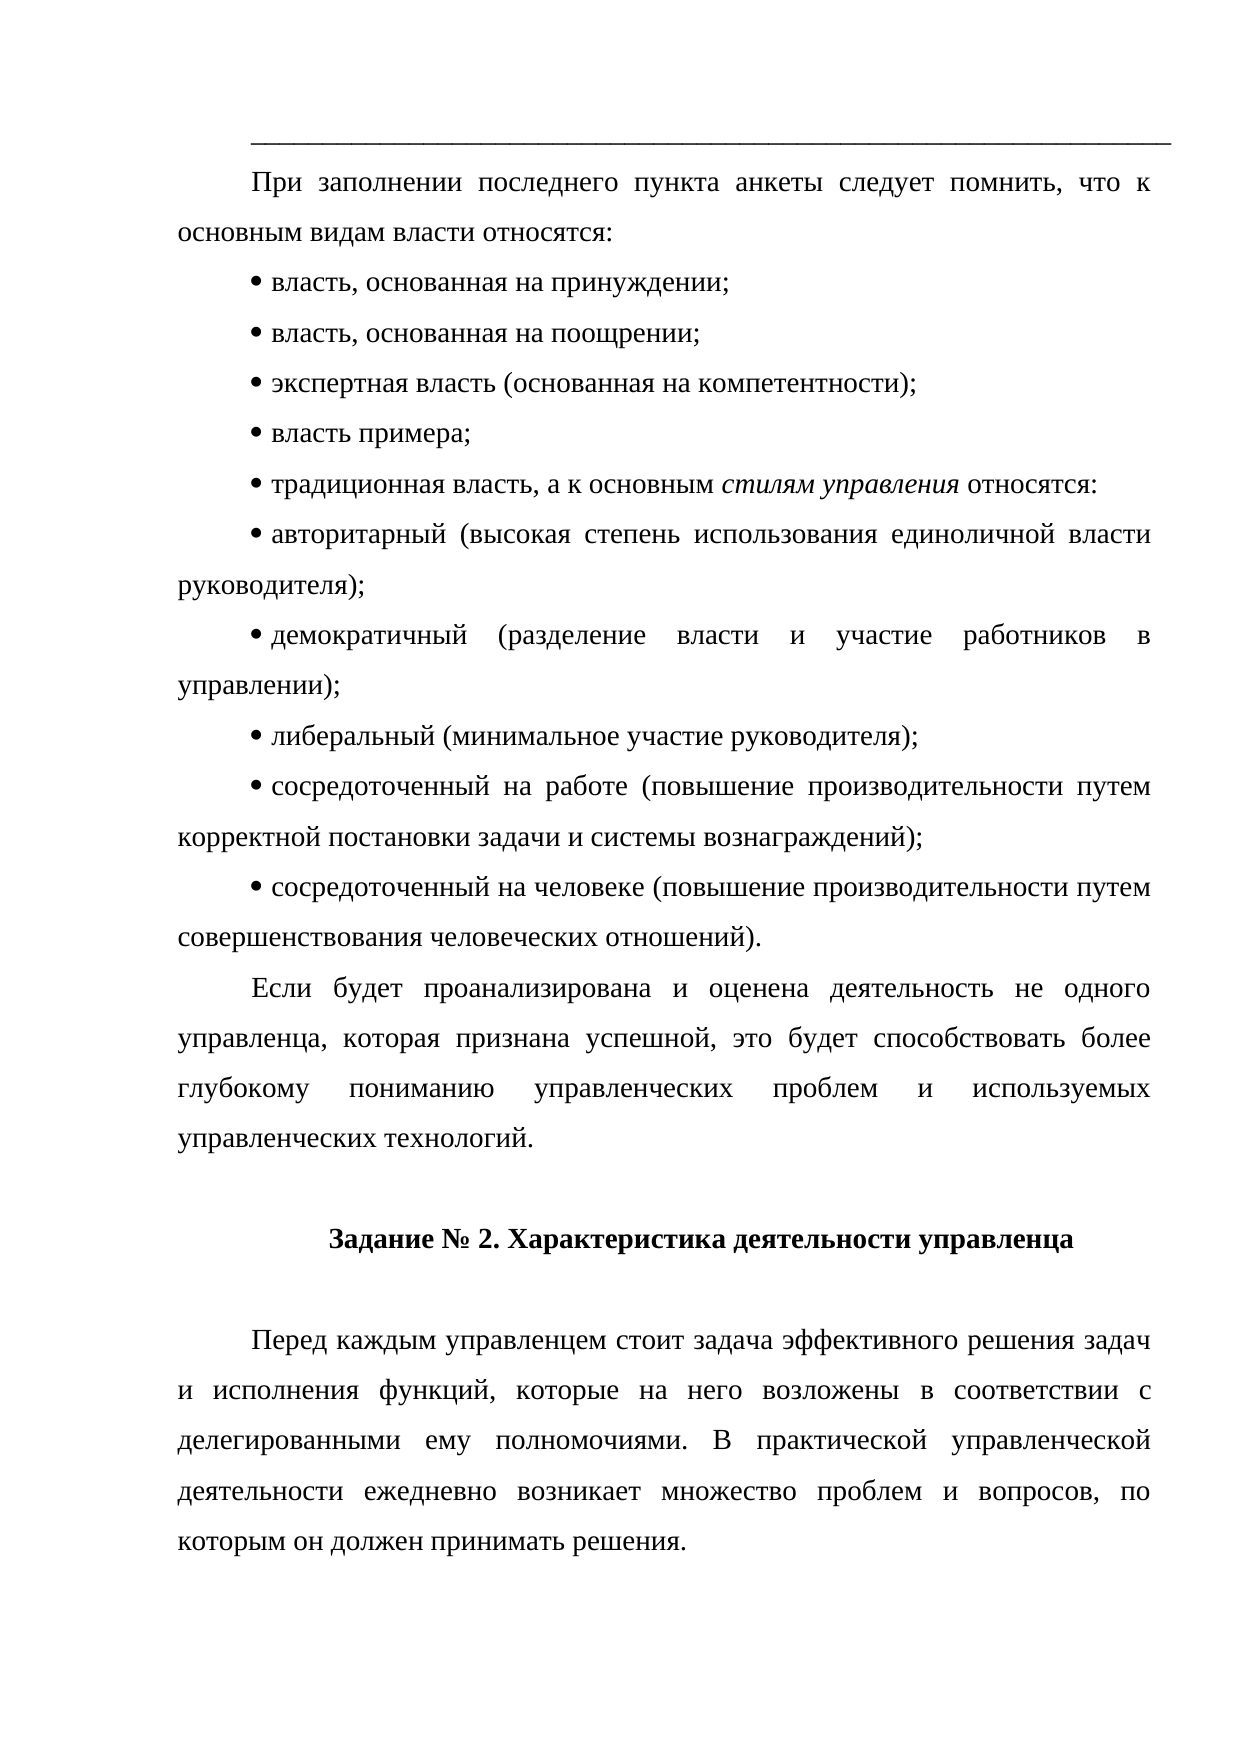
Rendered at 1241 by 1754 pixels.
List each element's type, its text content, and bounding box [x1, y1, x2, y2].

list либеральный (минимальное участие руководителя); [177, 718, 1152, 751]
list власть, основанная на принуждении; [177, 264, 1152, 298]
text Если будет проанализирована и оценена деятельность не одного управленца, которая признана успешной, это будет способствовать более глубокому пониманию управленческих проблем и используемых управленческих технологий. [177, 970, 1152, 1154]
list сосредоточенный на человеке (повышение производительности путем совершенствования человеческих отношений). [177, 869, 1152, 953]
list сосредоточенный на работе (повышение производительности путем корректной постановки задачи и системы вознаграждений); [177, 768, 1152, 852]
list экспертная власть (основанная на компетентности); [177, 365, 1152, 399]
list традиционная власть, а к основным стилям управления относятся: [177, 466, 1152, 499]
text Перед каждым управленцем стоит задача эффективного решения задач и исполнения функций, которые на него возложены в соответствии с делегированными ему полномочиями. В практической управленческой деятельности ежедневно возникает множество проблем и вопросов, по которым он должен принимать решения. [177, 1322, 1152, 1557]
text При заполнении последнего пункта анкеты следует помнить, что к основным видам власти относятся: [177, 164, 1152, 247]
list власть примера; [177, 416, 1152, 449]
list демократичный (разделение власти и участие работников в управлении); [177, 617, 1152, 701]
list власть, основанная на поощрении; [177, 315, 1152, 348]
list авторитарный (высокая степень использования единоличной власти руководителя); [177, 516, 1152, 600]
text Задание № 2. Характеристика деятельности управленца [177, 1221, 1152, 1255]
